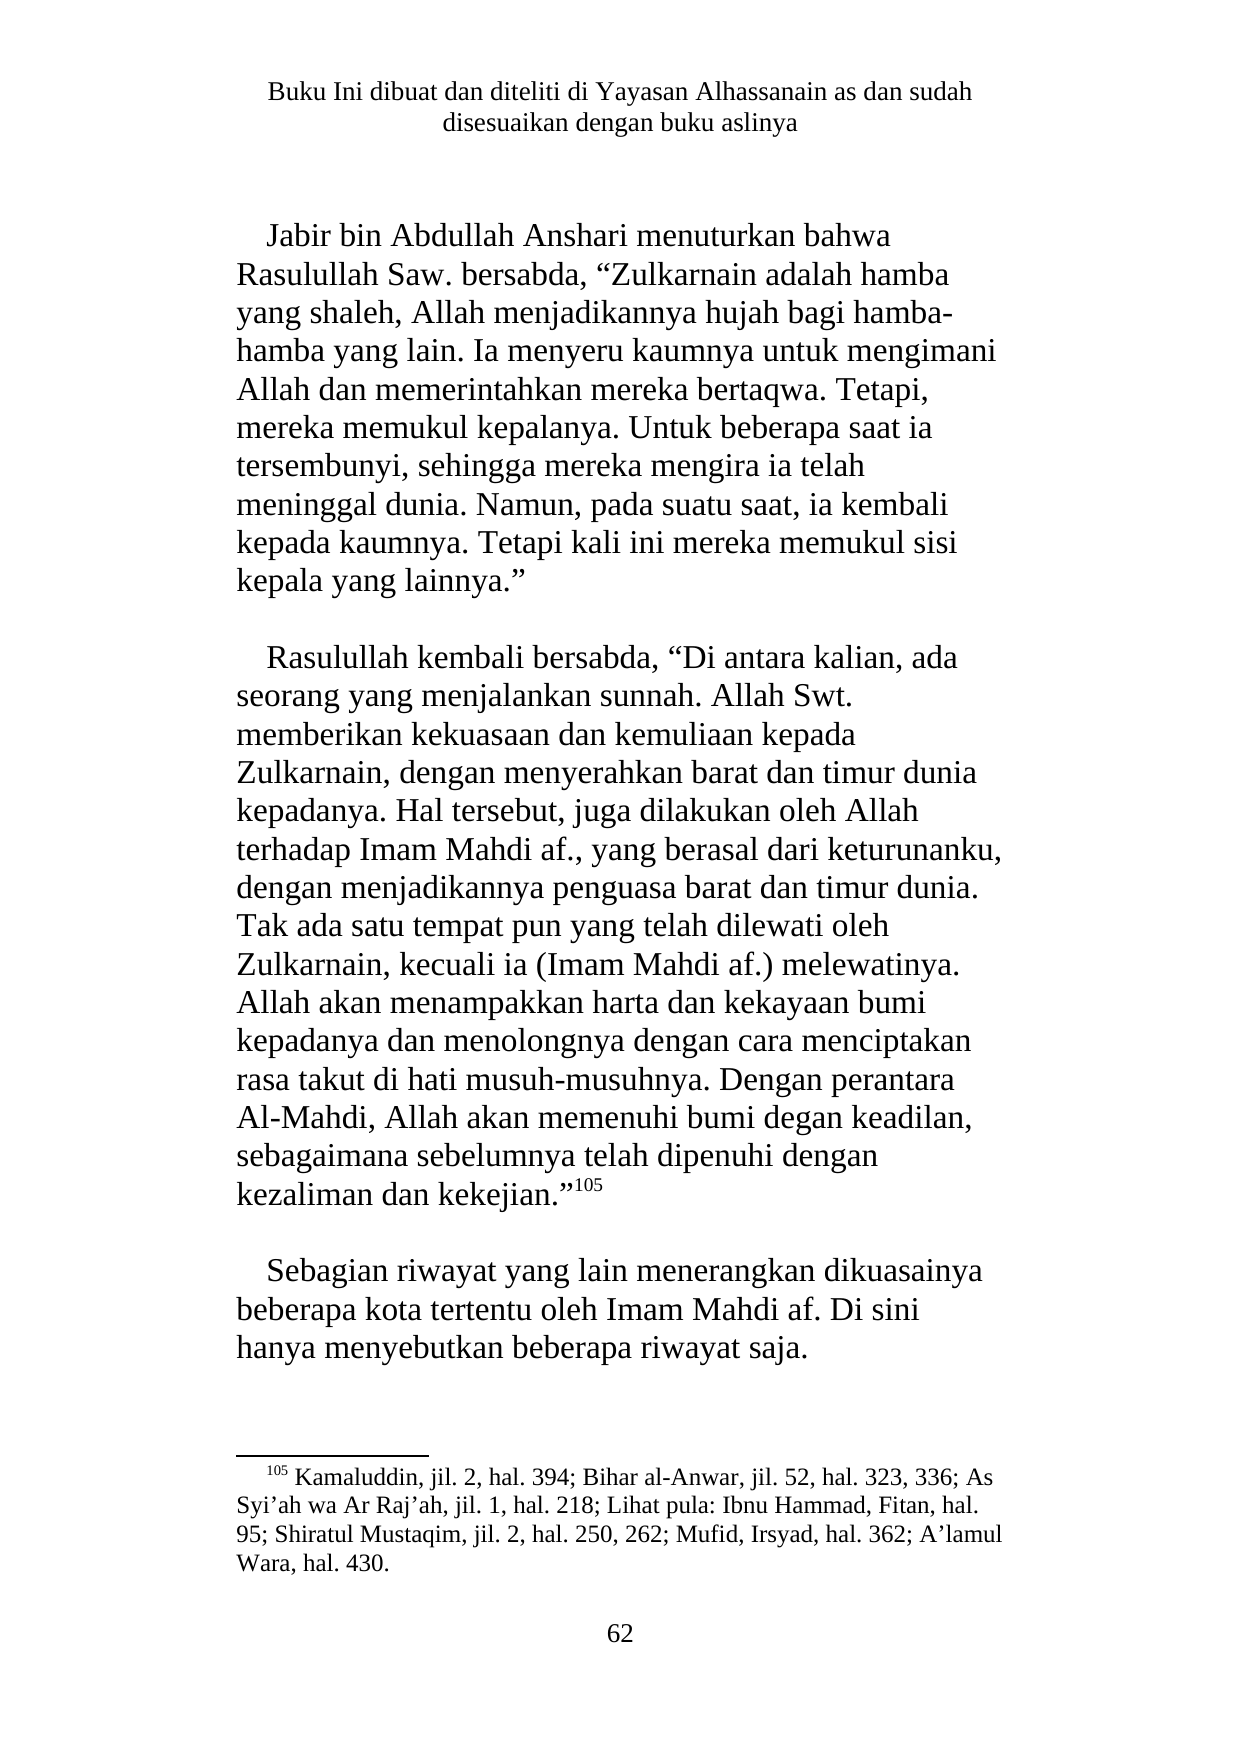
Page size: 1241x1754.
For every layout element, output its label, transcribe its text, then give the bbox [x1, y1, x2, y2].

text Jabir bin Abdullah Anshari menuturkan bahwa Rasulullah Saw. bersabda, “Zulkarnain adalah hamba yang shaleh, Allah menjadikannya hujah bagi hamba-hamba yang lain. Ia menyeru kaumnya untuk mengimani Allah dan memerintahkan mereka bertaqwa. Tetapi, mereka memukul kepalanya. Untuk beberapa saat ia tersembunyi, sehingga mereka mengira ia telah meninggal dunia. Namun, pada suatu saat, ia kembali kepada kaumnya. Tetapi kali ini mereka memukul sisi kepala yang lainnya.” [236, 216, 1004, 599]
text Rasulullah kembali bersabda, “Di antara kalian, ada seorang yang menjalankan sunnah. Allah Swt. memberikan kekuasaan dan kemuliaan kepada Zulkarnain, dengan menyerahkan barat dan timur dunia kepadanya. Hal tersebut, juga dilakukan oleh Allah terhadap Imam Mahdi af., yang berasal dari keturunanku, dengan menjadikannya penguasa barat dan timur dunia. Tak ada satu tempat pun yang telah dilewati oleh Zulkarnain, kecuali ia (Imam Mahdi af.) melewatinya. Allah akan menampakkan harta dan kekayaan bumi kepadanya dan menolongnya dengan cara menciptakan rasa takut di hati musuh-musuhnya. Dengan perantara Al-Mahdi, Allah akan memenuhi bumi degan keadilan, sebagaimana sebelumnya telah dipenuhi dengan kezaliman dan kekejian.” [236, 637, 1004, 1212]
text Sebagian riwayat yang lain menerangkan dikuasainya beberapa kota tertentu oleh Imam Mahdi af. Di sini hanya menyebutkan beberapa riwayat saja. [236, 1251, 1004, 1366]
